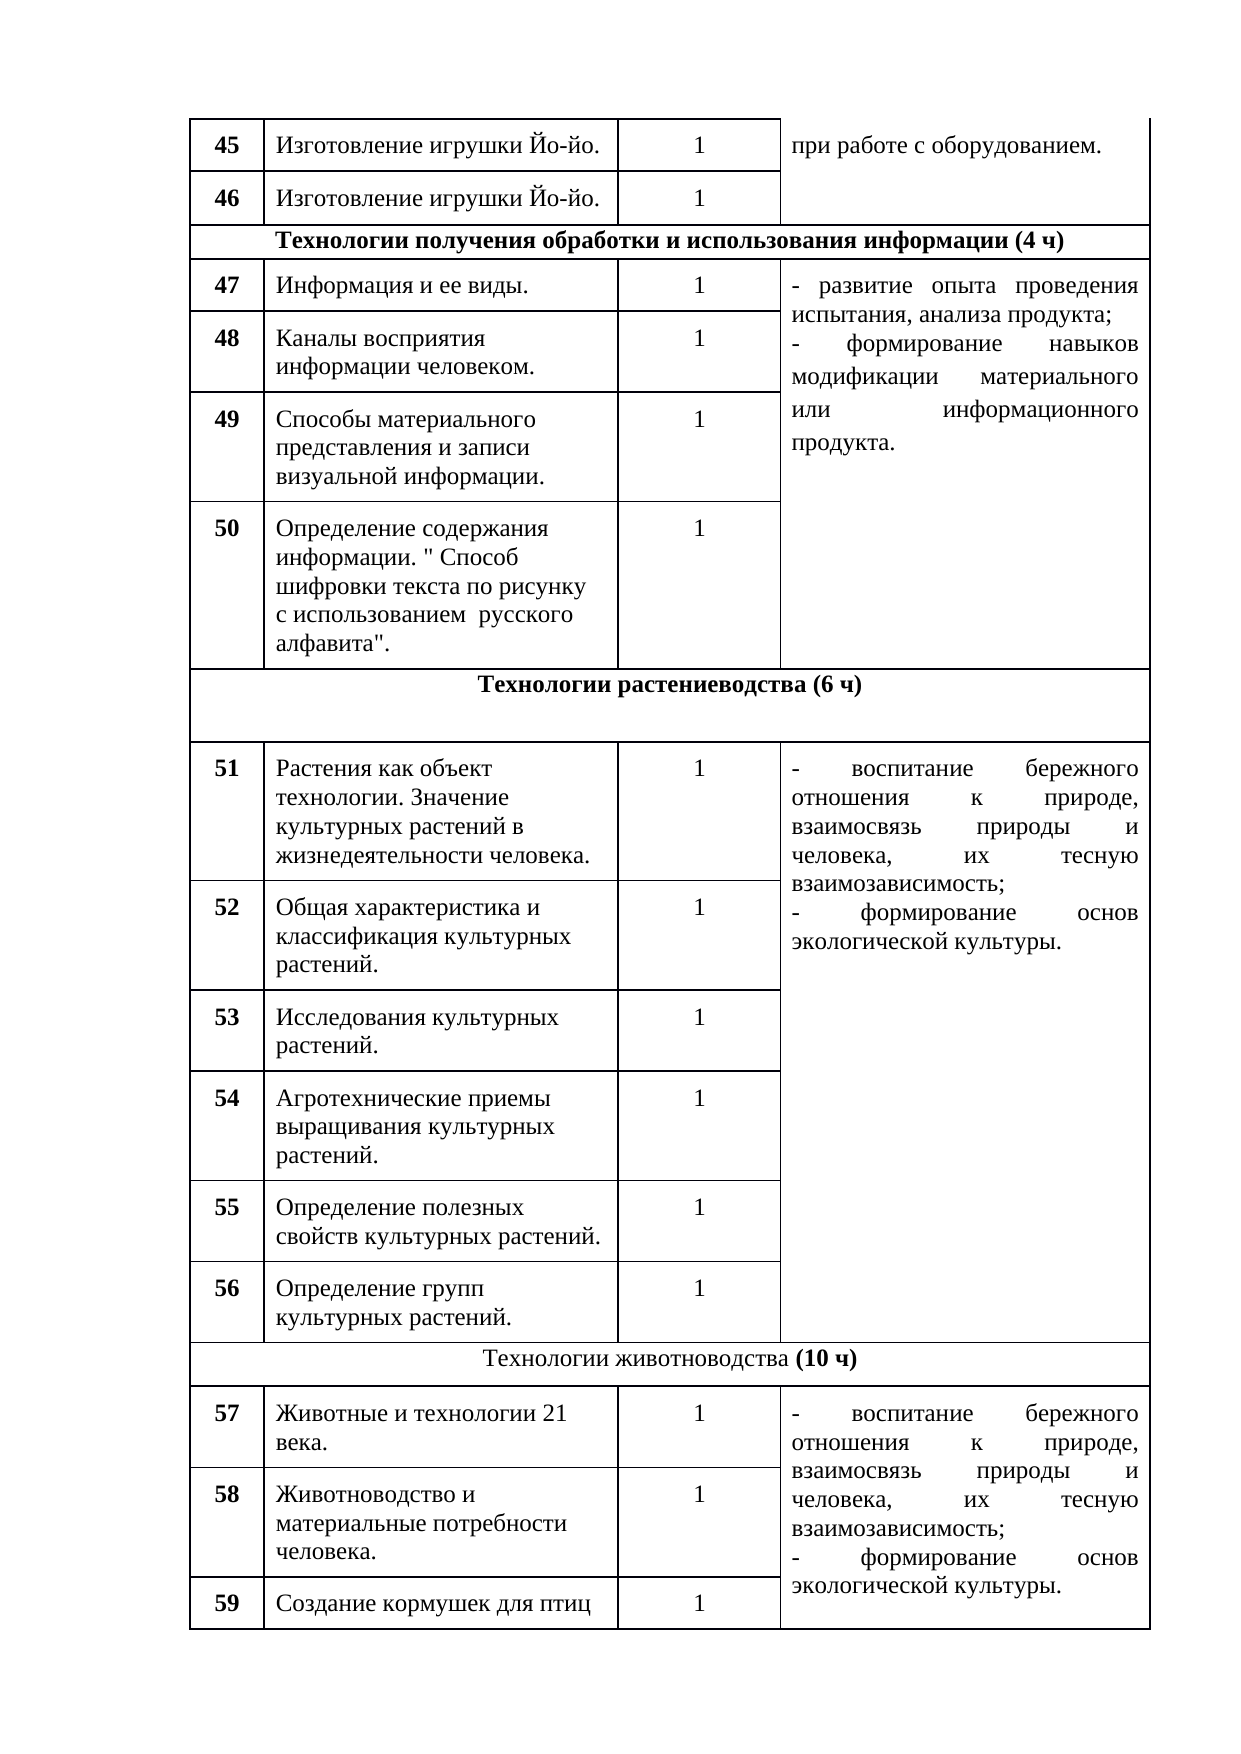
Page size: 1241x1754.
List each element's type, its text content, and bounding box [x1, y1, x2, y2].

table_cell Животные и технологии 21 века. [265, 1387, 617, 1466]
table_cell 1 [619, 260, 780, 310]
table_cell Определение полезных свойств культурных растений. [265, 1181, 617, 1261]
table_cell 50 [191, 502, 263, 668]
table_cell 1 [619, 1387, 780, 1466]
table_cell Общая характеристика и классификация культурных растений. [265, 881, 617, 989]
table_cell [265, 1578, 617, 1628]
table_cell 1 [619, 1578, 780, 1628]
table_cell 47 [191, 260, 263, 310]
table_cell Технологии животноводства (10 ч) [191, 1343, 1149, 1385]
table_cell Изготовление игрушки Йо-йо. [265, 120, 617, 170]
table_cell 1 [619, 120, 780, 170]
table_cell 58 [191, 1468, 263, 1576]
table_cell - воспитание бережного отношения к природе, взаимосвязь природы и человека, их тесную взаимозависимость; - формирование основ экологической культуры. [781, 743, 1149, 1342]
table_cell 45 [191, 120, 263, 170]
table_cell Информация и ее виды. [265, 260, 617, 310]
table_cell Способы материального представления и записи визуальной информации. [265, 393, 617, 501]
table_cell Определение групп культурных растений. [265, 1262, 617, 1342]
table_cell 1 [619, 1181, 780, 1261]
table_cell 56 [191, 1262, 263, 1342]
table_cell 1 [619, 1072, 780, 1180]
table_cell 1 [619, 881, 780, 989]
table_cell 1 [619, 991, 780, 1070]
table_cell 1 [619, 1262, 780, 1342]
table_cell 1 [619, 393, 780, 501]
table_cell - воспитание бережного отношения к природе, взаимосвязь природы и человека, их тесную взаимозависимость; - формирование основ экологической культуры. [781, 1387, 1149, 1628]
table_cell Технологии получения обработки и использования информации (4 ч) [191, 226, 1149, 258]
table_cell 53 [191, 991, 263, 1070]
table_cell 55 [191, 1181, 263, 1261]
table_cell 1 [619, 312, 780, 391]
table_cell 46 [191, 172, 263, 224]
table_cell 1 [619, 1468, 780, 1576]
table_cell Определение содержания информации. " Способ шифровки текста по рисунку с использованием русского алфавита". [265, 502, 617, 668]
table_cell Исследования культурных растений. [265, 991, 617, 1070]
table_cell 51 [191, 743, 263, 879]
table_cell 52 [191, 881, 263, 989]
table_cell Изготовление игрушки Йо-йо. [265, 172, 617, 224]
table_cell Растения как объект технологии. Значение культурных растений в жизнедеятельности человека. [265, 743, 617, 879]
table_cell 1 [619, 743, 780, 879]
table_cell 49 [191, 393, 263, 501]
table_cell Технологии растениеводства (6 ч) [191, 670, 1149, 741]
table_cell 1 [619, 172, 780, 224]
table_cell Агротехнические приемы выращивания культурных растений. [265, 1072, 617, 1180]
table_cell 59 [191, 1578, 263, 1628]
table_cell 48 [191, 312, 263, 391]
table_cell Животноводство и материальные потребности человека. [265, 1468, 617, 1576]
table_cell 54 [191, 1072, 263, 1180]
table_cell - развитие опыта проведения испытания, анализа продукта; - формирование навыков модификации материального или информационного продукта. [781, 260, 1149, 668]
table_cell 1 [619, 502, 780, 668]
table_cell Каналы восприятия информации человеком. [265, 312, 617, 391]
table_cell 57 [191, 1387, 263, 1466]
